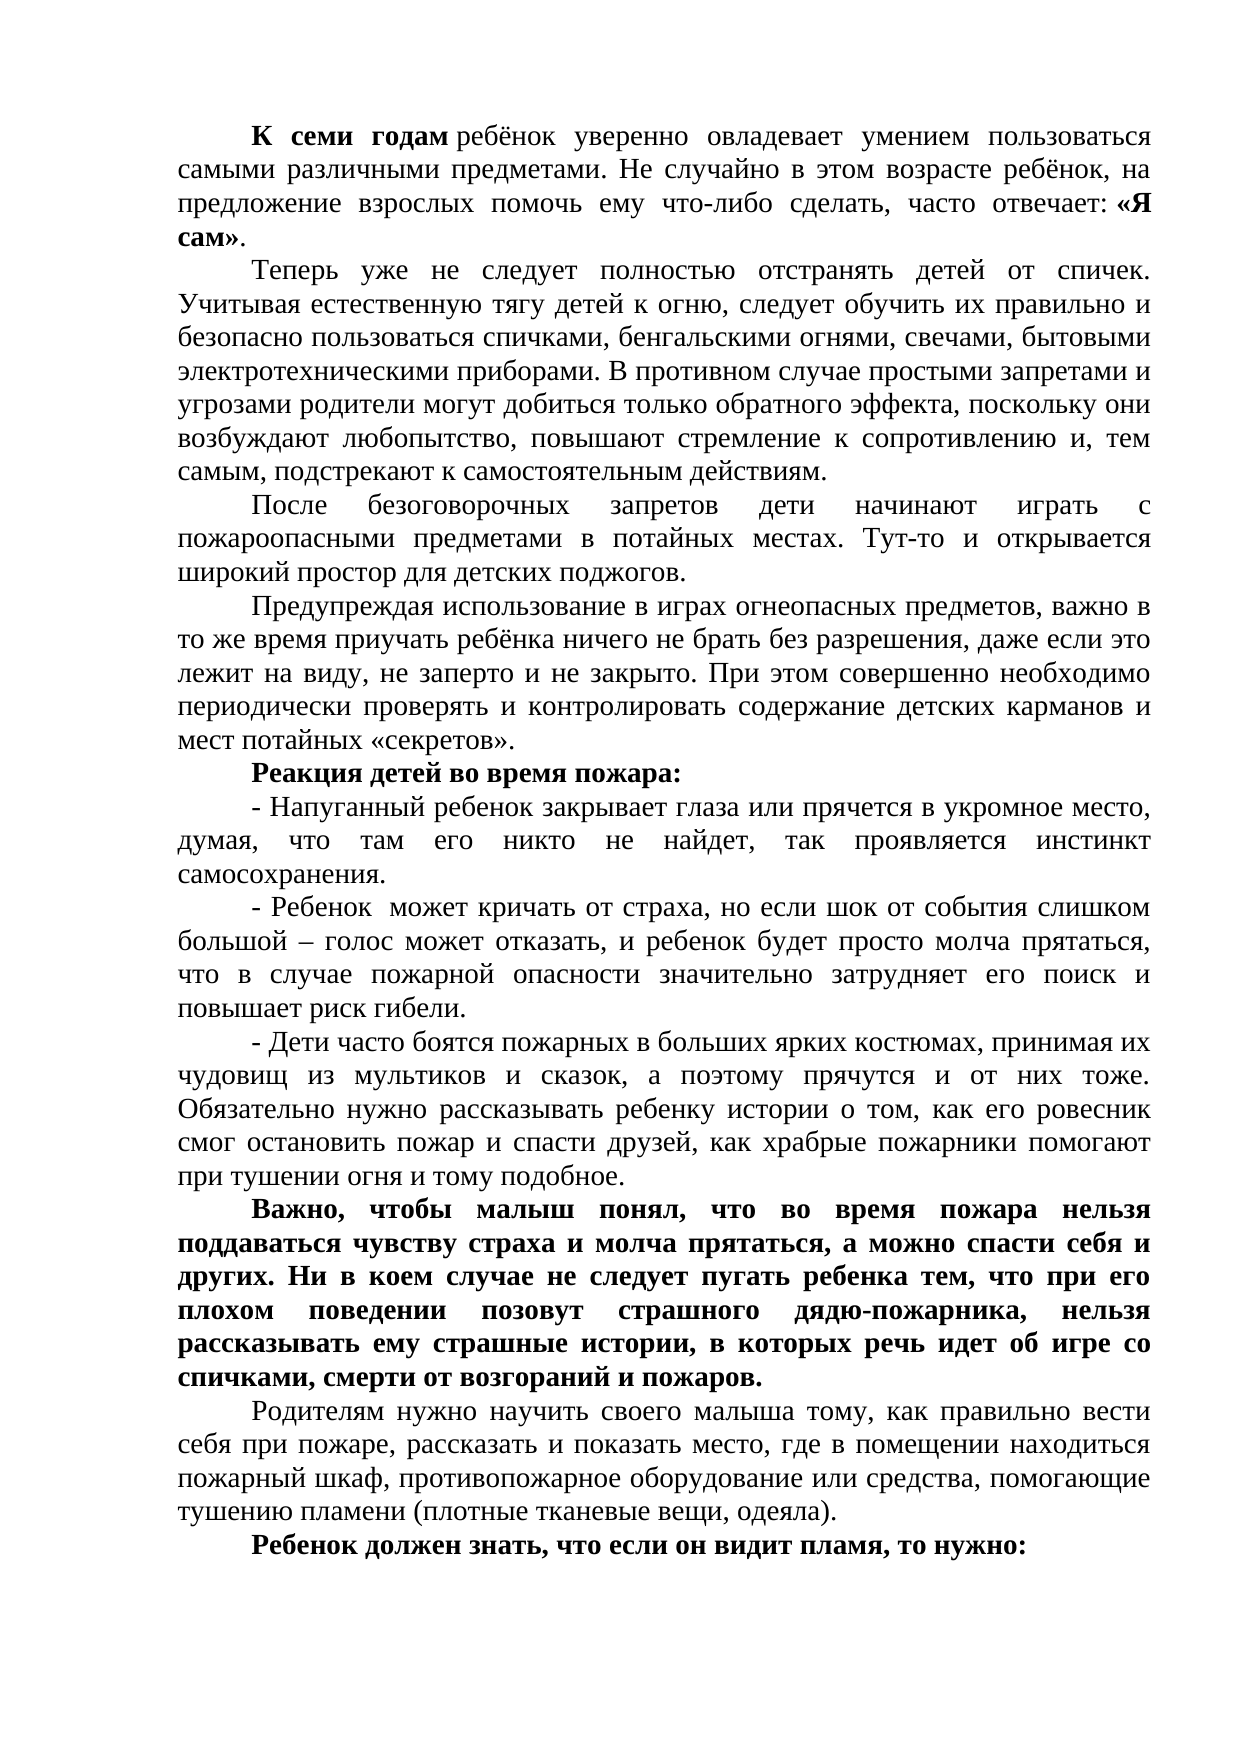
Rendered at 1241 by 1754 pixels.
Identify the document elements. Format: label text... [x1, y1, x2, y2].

text К семи годам ребёнок уверенно овладевает умением пользоваться самыми различными предметами. Не случайно в этом возрасте ребёнок, на предложение взрослых помочь ему что-либо сделать, часто отвечает: «Я сам». [177, 118, 1152, 252]
text Теперь уже не следует полностью отстранять детей от спичек. Учитывая естественную тягу детей к огню, следует обучить их правильно и безопасно пользоваться спичками, бенгальскими огнями, свечами, бытовыми электротехническими приборами. В противном случае простыми запретами и угрозами родители могут добиться только обратного эффекта, поскольку они возбуждают любопытство, повышают стремление к сопротивлению и, тем самым, подстрекают к самостоятельным действиям. [177, 252, 1152, 487]
text После безоговорочных запретов дети начинают играть с пожароопасными предметами в потайных местах. Тут-то и открывается широкий простор для детских поджогов. [177, 487, 1152, 588]
text Ребенок должен знать, что если он видит пламя, то нужно: [177, 1527, 1152, 1560]
text Родителям нужно научить своего малыша тому, как правильно вести себя при пожаре, рассказать и показать место, где в помещении находиться пожарный шкаф, противопожарное оборудование или средства, помогающие тушению пламени (плотные тканевые вещи, одеяла). [177, 1393, 1152, 1527]
text - Ребенок может кричать от страха, но если шок от события слишком большой – голос может отказать, и ребенок будет просто молча прятаться, что в случае пожарной опасности значительно затрудняет его поиск и повышает риск гибели. [177, 889, 1152, 1024]
text - Дети часто боятся пожарных в больших ярких костюмах, принимая их чудовищ из мультиков и сказок, а поэтому прячутся и от них тоже. Обязательно нужно рассказывать ребенку истории о том, как его ровесник смог остановить пожар и спасти друзей, как храбрые пожарники помогают при тушении огня и тому подобное. [177, 1024, 1152, 1191]
text Реакция детей во время пожара: [177, 755, 1152, 789]
text Предупреждая использование в играх огнеопасных предметов, важно в то же время приучать ребёнка ничего не брать без разрешения, даже если это лежит на виду, не заперто и не закрыто. При этом совершенно необходимо периодически проверять и контролировать содержание детских карманов и мест потайных «секретов». [177, 588, 1152, 755]
text Важно, чтобы малыш понял, что во время пожара нельзя поддаваться чувству страха и молча прятаться, а можно спасти себя и других. Ни в коем случае не следует пугать ребенка тем, что при его плохом поведении позовут страшного дядю-пожарника, нельзя рассказывать ему страшные истории, в которых речь идет об игре со спичками, смерти от возгораний и пожаров. [177, 1191, 1152, 1393]
text - Напуганный ребенок закрывает глаза или прячется в укромное место, думая, что там его никто не найдет, так проявляется инстинкт самосохранения. [177, 789, 1152, 889]
